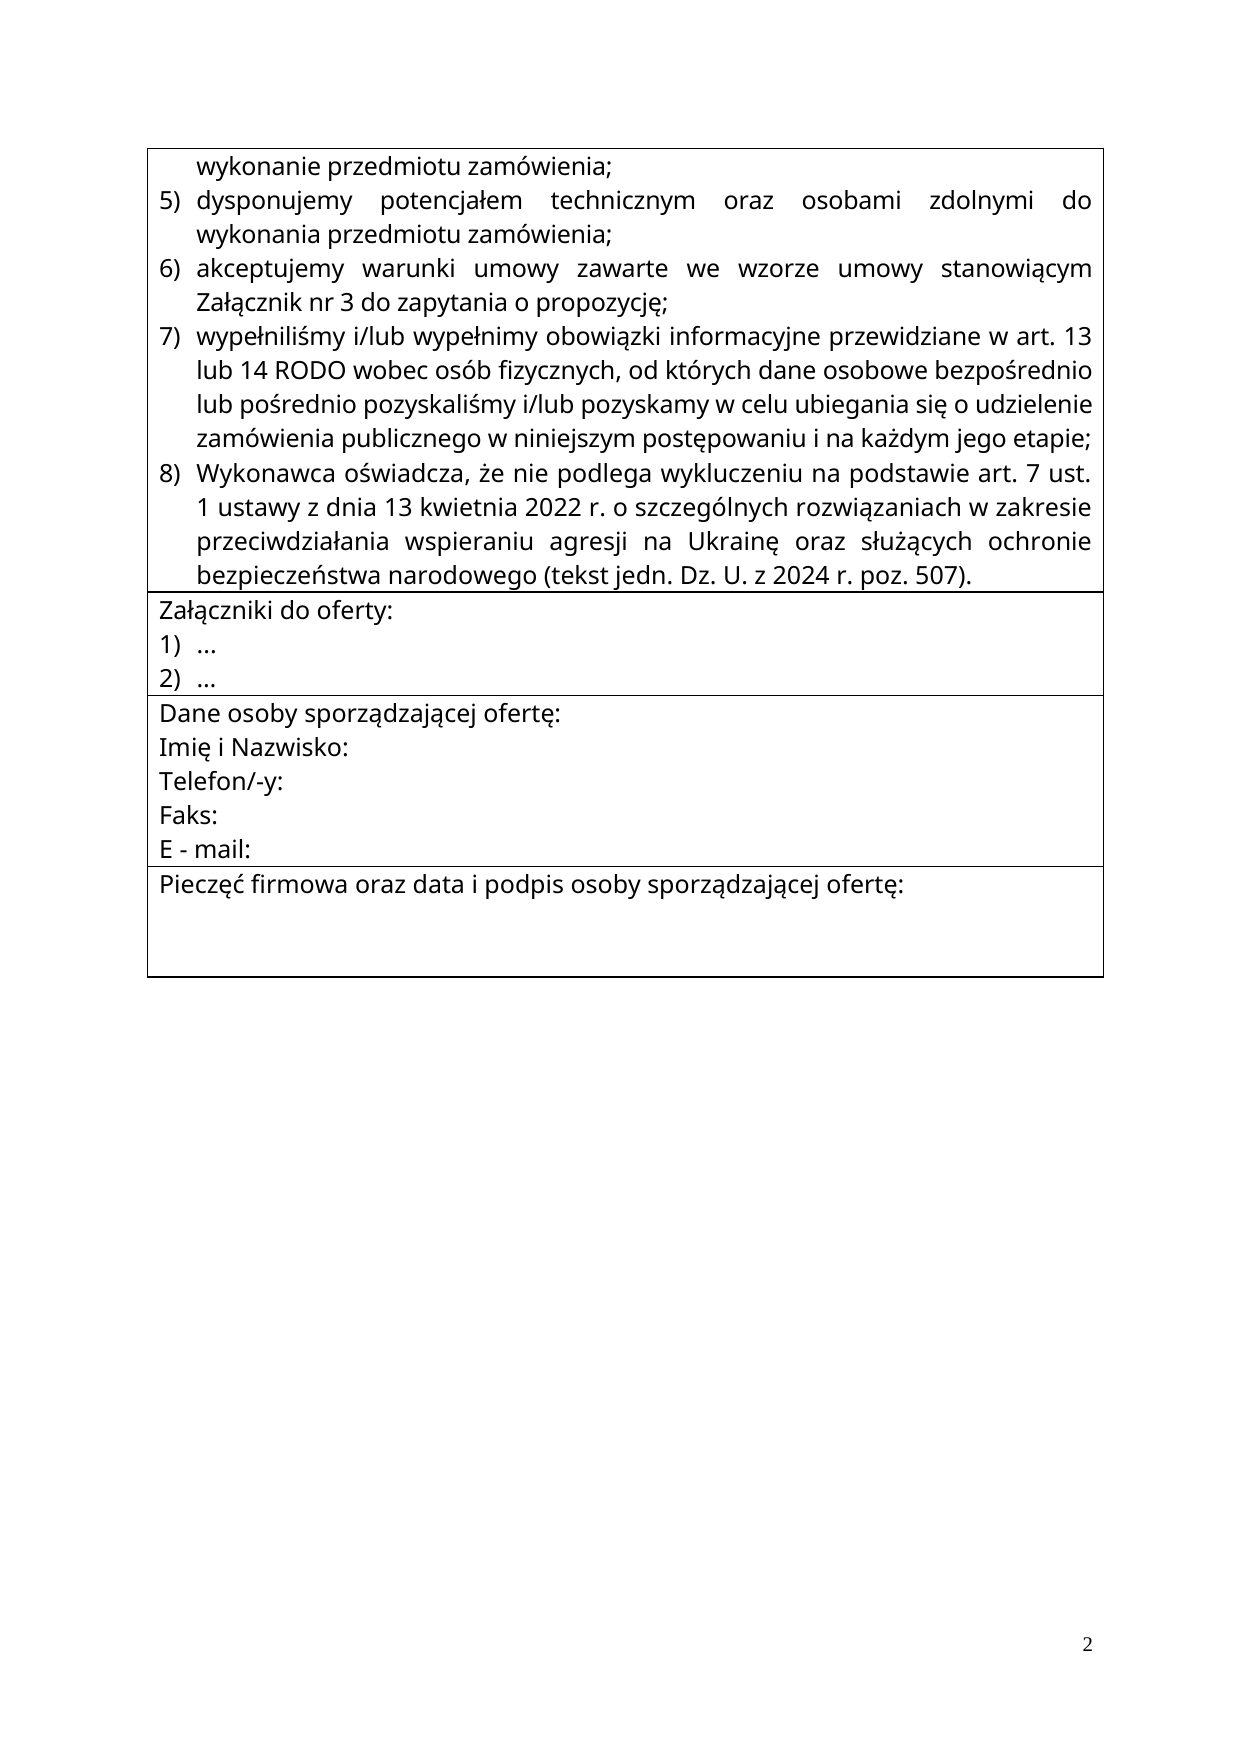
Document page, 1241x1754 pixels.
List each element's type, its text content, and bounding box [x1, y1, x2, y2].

table_cell Załączniki do oferty: ... … [148, 593, 1103, 695]
table_cell Pieczęć firmowa oraz data i podpis osoby sporządzającej ofertę: [148, 867, 1103, 976]
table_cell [148, 149, 1103, 591]
table_cell Dane osoby sporządzającej ofertę: Imię i Nazwisko: Telefon/-y: Faks: E - mail: [148, 696, 1103, 866]
